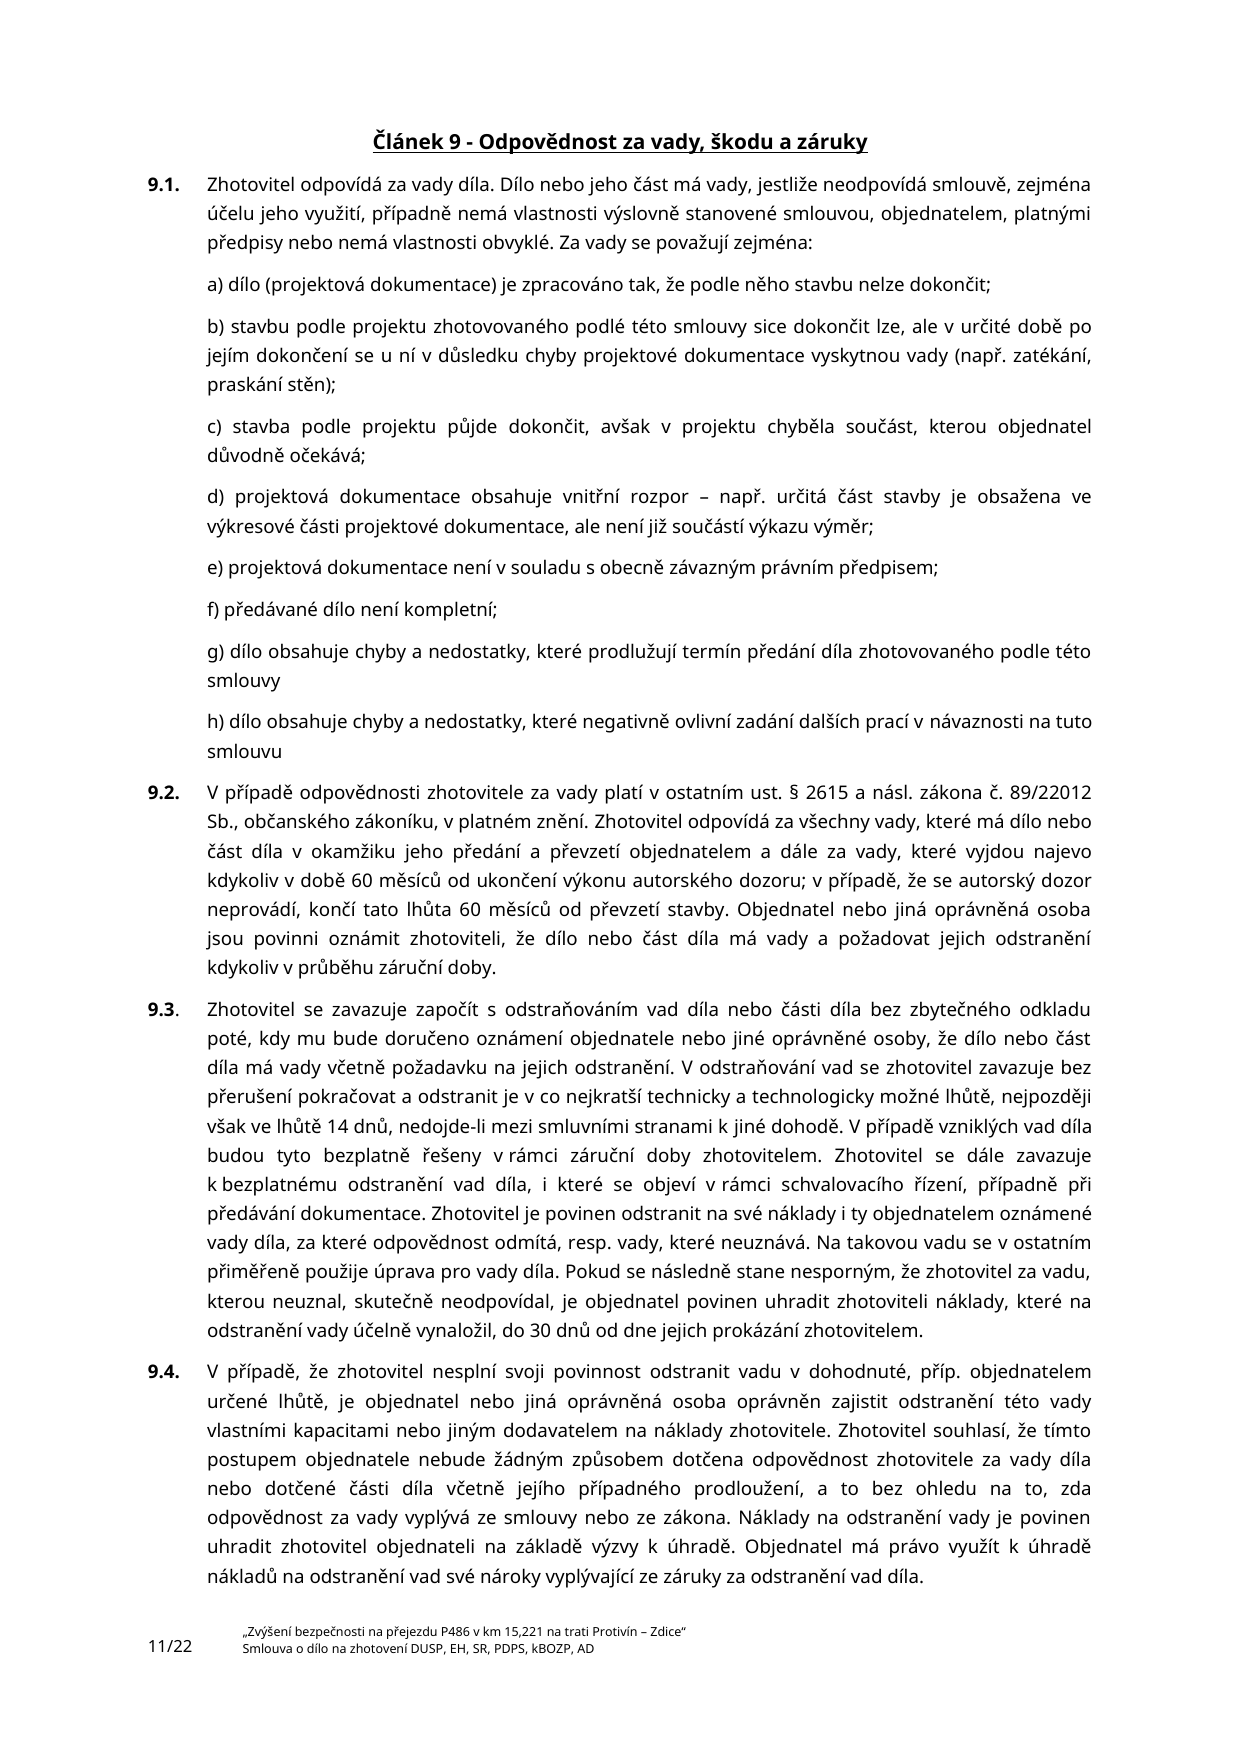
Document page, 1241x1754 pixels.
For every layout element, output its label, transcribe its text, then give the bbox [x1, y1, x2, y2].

subtitle h) dílo obsahuje chyby a nedostatky, které negativně ovlivní zadání dalších prací v návaznosti na tuto smlouvu [207, 706, 1092, 764]
subtitle g) dílo obsahuje chyby a nedostatky, které prodlužují termín předání díla zhotovovaného podle této smlouvy [207, 635, 1092, 693]
subtitle b) stavbu podle projektu zhotovovaného podlé této smlouvy sice dokončit lze, ale v určité době po jejím dokončení se u ní v důsledku chyby projektové dokumentace vyskytnou vady (např. zatékání, praskání stěn); [207, 310, 1092, 397]
subtitle a) dílo (projektová dokumentace) je zpracováno tak, že podle něho stavbu nelze dokončit; [207, 268, 1092, 297]
subtitle 9.2. V případě odpovědnosti zhotovitele za vady platí v ostatním ust. § 2615 a násl. zákona č. 89/22012 Sb., občanského zákoníku, v platném znění. Zhotovitel odpovídá za všechny vady, které má dílo nebo část díla v okamžiku jeho předání a převzetí objednatelem a dále za vady, které vyjdou najevo kdykoliv v době 60 měsíců od ukončení výkonu autorského dozoru; v případě, že se autorský dozor neprovádí, končí tato lhůta 60 měsíců od převzetí stavby. Objednatel nebo jiná oprávněná osoba jsou povinni oznámit zhotoviteli, že dílo nebo část díla má vady a požadovat jejich odstranění kdykoliv v průběhu záruční doby. [148, 776, 1092, 981]
subtitle c) stavba podle projektu půjde dokončit, avšak v projektu chyběla součást, kterou objednatel důvodně očekává; [207, 410, 1092, 468]
subtitle d) projektová dokumentace obsahuje vnitřní rozpor – např. určitá část stavby je obsažena ve výkresové části projektové dokumentace, ale není již součástí výkazu výměr; [207, 481, 1092, 539]
subtitle e) projektová dokumentace není v souladu s obecně závazným právním předpisem; [207, 551, 1092, 581]
text 9.3. Zhotovitel se zavazuje započít s odstraňováním vad díla nebo části díla bez zbytečného odkladu poté, kdy mu bude doručeno oznámení objednatele nebo jiné oprávněné osoby, že dílo nebo část díla má vady včetně požadavku na jejich odstranění. V odstraňování vad se zhotovitel zavazuje bez přerušení pokračovat a odstranit je v co nejkratší technicky a technologicky možné lhůtě, nejpozději však ve lhůtě 14 dnů, nedojde-li mezi smluvními stranami k jiné dohodě. V případě vzniklých vad díla budou tyto bezplatně řešeny v rámci záruční doby zhotovitelem. Zhotovitel se dále zavazuje k bezplatnému odstranění vad díla, i které se objeví v rámci schvalovacího řízení, případně při předávání dokumentace. Zhotovitel je povinen odstranit na své náklady i ty objednatelem oznámené vady díla, za které odpovědnost odmítá, resp. vady, které neuznává. Na takovou vadu se v ostatním přiměřeně použije úprava pro vady díla. Pokud se následně stane nesporným, že zhotovitel za vadu, kterou neuznal, skutečně neodpovídal, je objednatel povinen uhradit zhotoviteli náklady, které na odstranění vady účelně vynaložil, do 30 dnů od dne jejich prokázání zhotovitelem. [148, 993, 1092, 1343]
subtitle Článek 9 - Odpovědnost za vady, škodu a záruky [148, 126, 1092, 156]
text 9.4. V případě, že zhotovitel nesplní svoji povinnost odstranit vadu v dohodnuté, příp. objednatelem určené lhůtě, je objednatel nebo jiná oprávněná osoba oprávněn zajistit odstranění této vady vlastními kapacitami nebo jiným dodavatelem na náklady zhotovitele. Zhotovitel souhlasí, že tímto postupem objednatele nebude žádným způsobem dotčena odpovědnost zhotovitele za vady díla nebo dotčené části díla včetně jejího případného prodloužení, a to bez ohledu na to, zda odpovědnost za vady vyplývá ze smlouvy nebo ze zákona. Náklady na odstranění vady je povinen uhradit zhotovitel objednateli na základě výzvy k úhradě. Objednatel má právo využít k úhradě nákladů na odstranění vad své nároky vyplývající ze záruky za odstranění vad díla. [148, 1356, 1092, 1589]
subtitle 9.1. Zhotovitel odpovídá za vady díla. Dílo nebo jeho část má vady, jestliže neodpovídá smlouvě, zejména účelu jeho využití, případně nemá vlastnosti výslovně stanovené smlouvou, objednatelem, platnými předpisy nebo nemá vlastnosti obvyklé. Za vady se považují zejména: [148, 168, 1092, 256]
subtitle f) předávané dílo není kompletní; [207, 593, 1092, 622]
